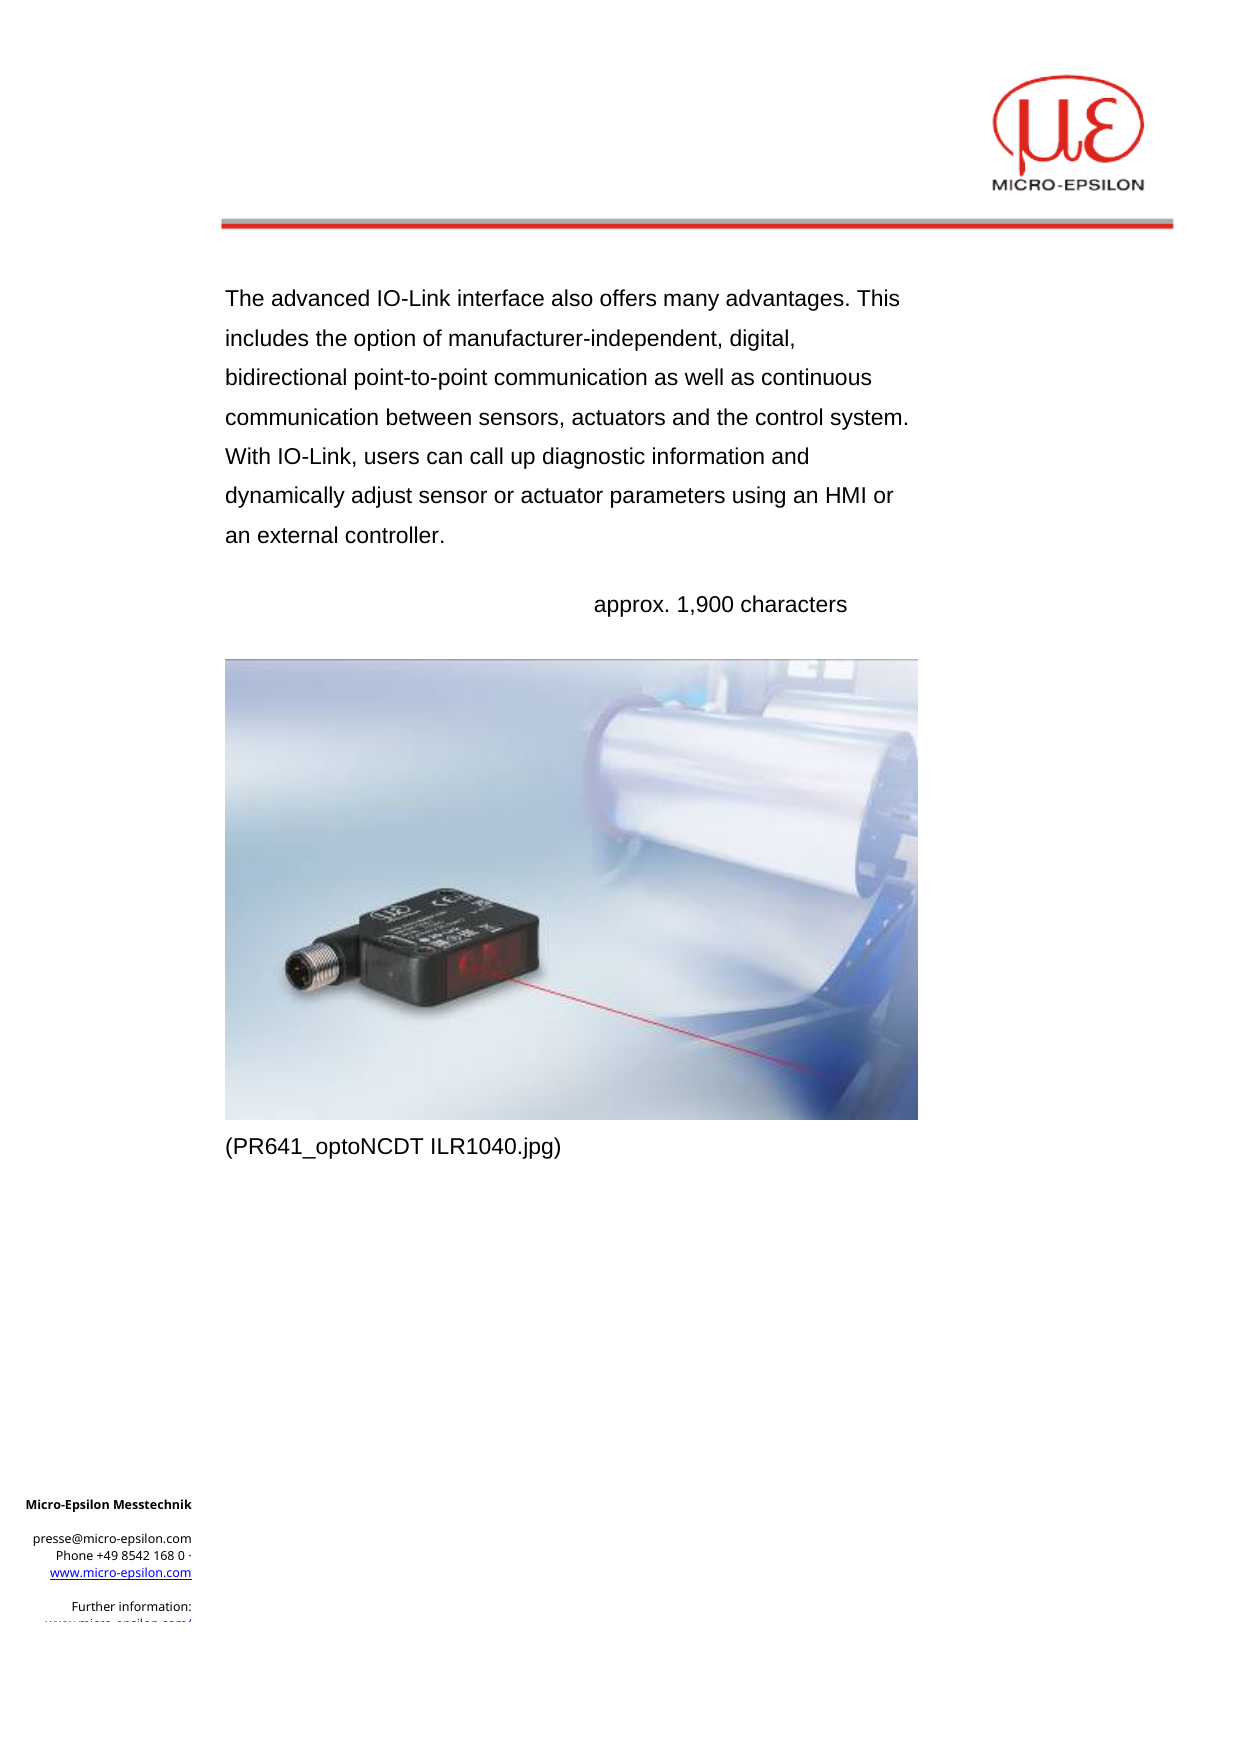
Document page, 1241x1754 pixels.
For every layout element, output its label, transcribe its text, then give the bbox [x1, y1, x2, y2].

text The advanced IO-Link interface also offers many advantages. This includes the option of manufacturer-independent, digital, bidirectional point-to-point communication as well as continuous communication between sensors, actuators and the control system. With IO-Link, users can call up diagnostic information and dynamically adjust sensor or actuator parameters using an HMI or an external controller. [225, 285, 919, 548]
picture [225, 659, 918, 1120]
text approx. 1,900 characters [594, 591, 919, 617]
